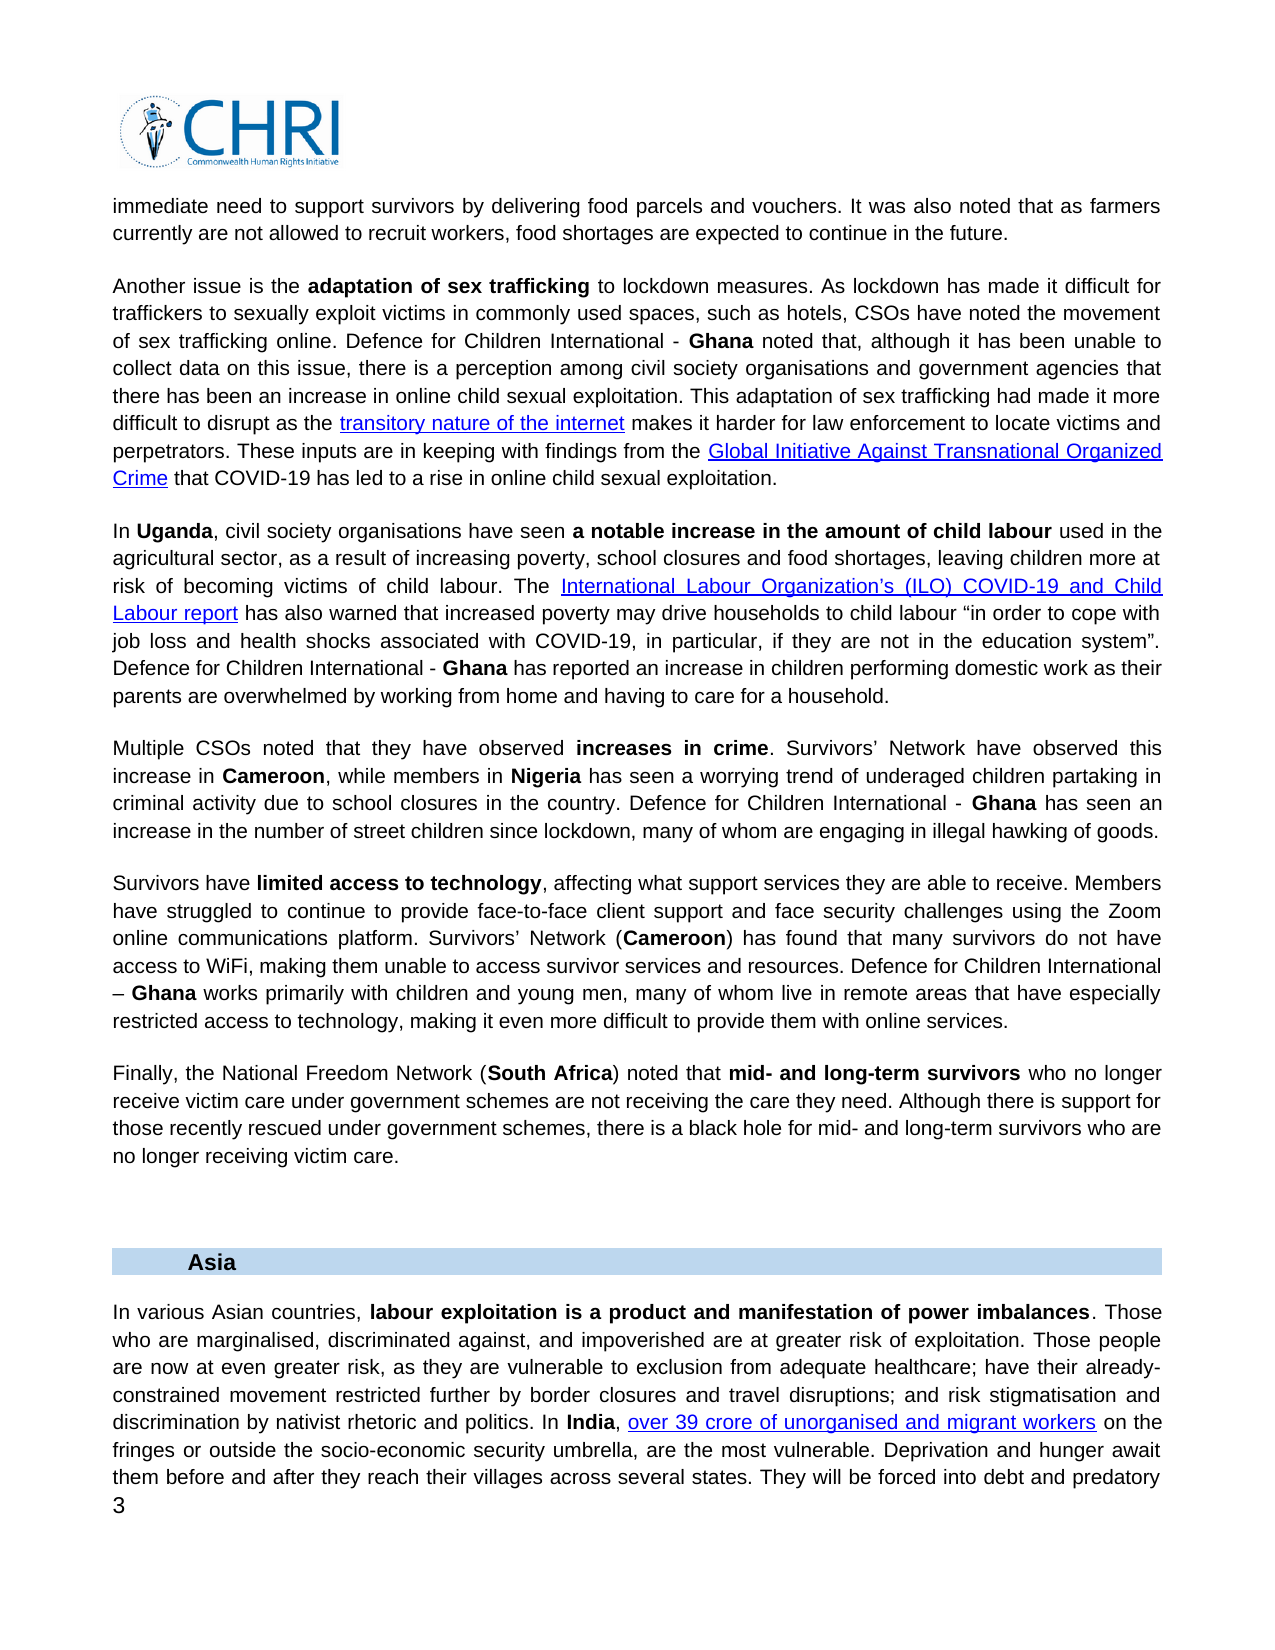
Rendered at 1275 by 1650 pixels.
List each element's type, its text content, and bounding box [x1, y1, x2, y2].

picture [112, 75, 371, 194]
text Multiple CSOs noted that they have observed increases in crime. Survivors’ Network have observed this increase in Cameroon, while members in Nigeria has seen a worrying trend of underaged children partaking in criminal activity due to school closures in the country. Defence for Children International - Ghana has seen an increase in the number of street children since lockdown, many of whom are engaging in illegal hawking of goods. [112, 736, 1162, 842]
text Survivors have limited access to technology, affecting what support services they are able to receive. Members have struggled to continue to provide face-to-face client support and face security challenges using the Zoom online communications platform. Survivors’ Network (Cameroon) has found that many survivors do not have access to WiFi, making them unable to access survivor services and resources. Defence for Children International – Ghana works primarily with children and young men, many of whom live in remote areas that have especially restricted access to technology, making it even more difficult to provide them with online services. [112, 871, 1162, 1032]
text Finally, the National Freedom Network (South Africa) noted that mid- and long-term survivors who no longer receive victim care under government schemes are not receiving the care they need. Although there is support for those recently rescued under government schemes, there is a black hole for mid- and long-term survivors who are no longer receiving victim care. [112, 1061, 1162, 1167]
text In Uganda, civil society organisations have seen a notable increase in the amount of child labour used in the agricultural sector, as a result of increasing poverty, school closures and food shortages, leaving children more at risk of becoming victims of child labour. The International Labour Organization’s (ILO) COVID-19 and Child Labour report has also warned that increased poverty may drive households to child labour “in order to cope with job loss and health shocks associated with COVID-19, in particular, if they are not in the education system”. Defence for Children International - Ghana has reported an increase in children performing domestic work as their parents are overwhelmed by working from home and having to care for a household. [112, 518, 1162, 707]
text Asia [112, 1248, 1162, 1275]
text Another issue is the adaptation of sex trafficking to lockdown measures. As lockdown has made it difficult for traffickers to sexually exploit victims in commonly used spaces, such as hotels, CSOs have noted the movement of sex trafficking online. Defence for Children International - Ghana noted that, although it has been unable to collect data on this issue, there is a perception among civil society organisations and government agencies that there has been an increase in online child sexual exploitation. This adaptation of sex trafficking had made it more difficult to disrupt as the transitory nature of the internet makes it harder for law enforcement to locate victims and perpetrators. These inputs are in keeping with findings from the Global Initiative Against Transnational Organized Crime that COVID-19 has led to a rise in online child sexual exploitation. [112, 273, 1162, 490]
